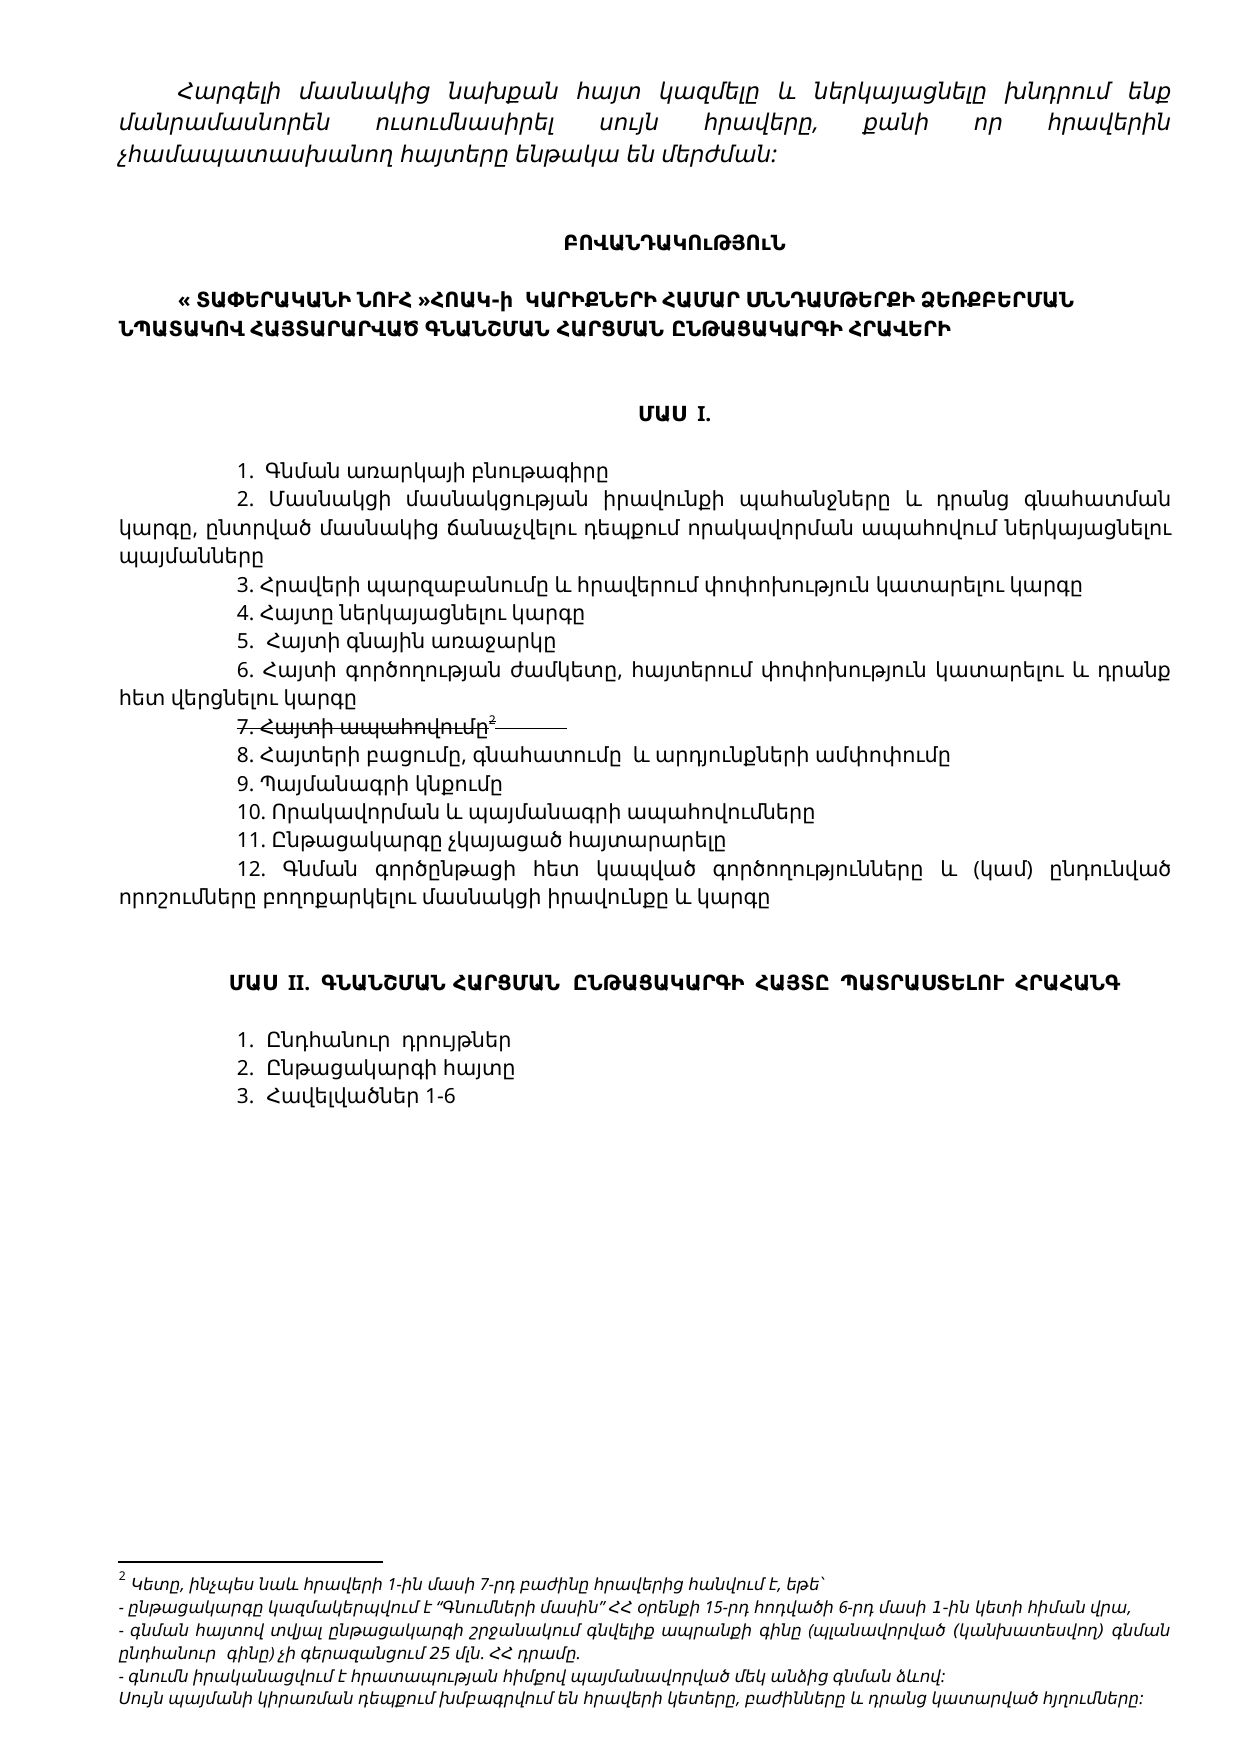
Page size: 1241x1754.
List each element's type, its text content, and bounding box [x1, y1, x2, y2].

text ՄԱՍ II. ԳՆԱՆՇՄԱՆ ՀԱՐՑՄԱՆ ԸՆԹԱՑԱԿԱՐԳԻ ՀԱՅՏԸ ՊԱՏՐԱՍՏԵԼՈՒ ՀՐԱՀԱՆԳ [118, 968, 1171, 996]
text 8. Հայտերի բացումը, գնահատումը և արդյունքների ամփոփումը [118, 740, 1171, 769]
text 12. Գնման գործընթացի հետ կապված գործողությունները և (կամ) ընդունված որոշումները բողոքարկելու մասնակցի իրավունքը և կարգը [118, 854, 1171, 911]
text 10. Որակավորման և պայմանագրի ապահովումները [118, 797, 1171, 826]
text 7. Հայտի ապահովումը [118, 712, 1171, 740]
text 2. Մասնակցի մասնակցության իրավունքի պահանջները և դրանց գնահատման կարգը, ընտրված մասնակից ճանաչվելու դեպքում որակավորման ապահովում ներկայացնելու պայմանները [118, 484, 1171, 570]
text ԲՈՎԱՆԴԱԿՈւԹՅՈւՆ [118, 228, 1171, 257]
text Հարգելի մասնակից նախքան հայտ կազմելը և ներկայացնելը խնդրում ենք մանրամասնորեն ուսումնասիրել սույն հրավերը, քանի որ հրավերին չհամապատասխանող հայտերը ենթակա են մերժման: [118, 75, 1171, 169]
text « ՏԱՓԵՐԱԿԱՆԻ ՆՈՒՀ »ՀՈԱԿ-ի ԿԱՐԻՔՆԵՐԻ ՀԱՄԱՐ ՍՆՆԴԱՄԹԵՐՔԻ ՁԵՌՔԲԵՐՄԱՆ ՆՊԱՏԱԿՈՎ ՀԱՅՏԱՐԱՐՎԱԾ ԳՆԱՆՇՄԱՆ ՀԱՐՑՄԱՆ ԸՆԹԱՑԱԿԱՐԳԻ ՀՐԱՎԵՐԻ [118, 285, 1171, 342]
text ՄԱՍ I. [118, 399, 1171, 427]
text 5. Հայտի գնային առաջարկը [118, 627, 1171, 655]
text 3. Հրավերի պարզաբանումը և հրավերում փոփոխություն կատարելու կարգը [118, 570, 1171, 598]
text 1. Ընդհանուր դրույթներ [118, 1025, 1171, 1053]
text 2. Ընթացակարգի հայտը [118, 1053, 1171, 1082]
text 3. Հավելվածներ 1-6 [118, 1082, 1171, 1110]
text 6. Հայտի գործողության ժամկետը, հայտերում փոփոխություն կատարելու և դրանք հետ վերցնելու կարգը [118, 655, 1171, 712]
text 9. Պայմանագրի կնքումը [118, 769, 1171, 797]
text 1. Գնման առարկայի բնութագիրը [118, 456, 1171, 484]
text 4. Հայտը ներկայացնելու կարգը [118, 598, 1171, 627]
text 11. Ընթացակարգը չկայացած հայտարարելը [118, 826, 1171, 854]
